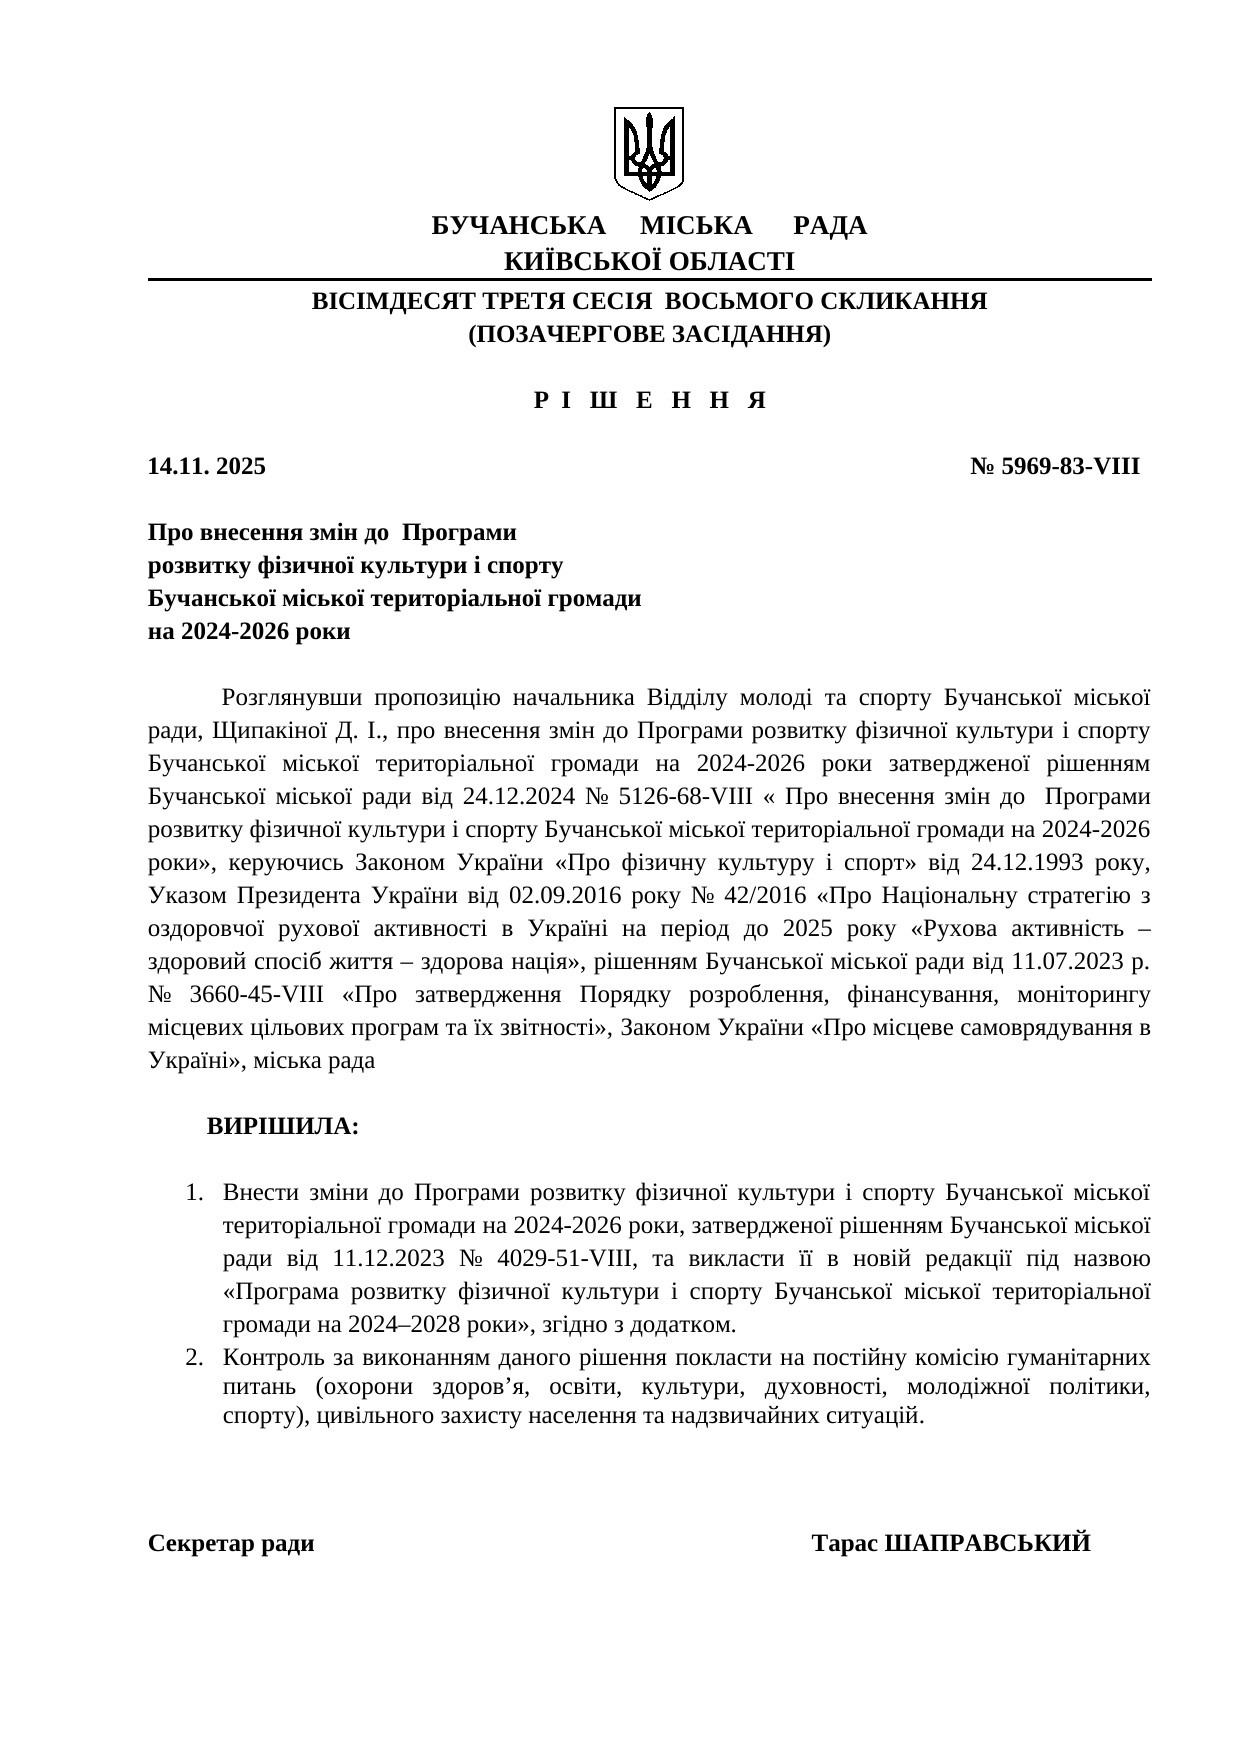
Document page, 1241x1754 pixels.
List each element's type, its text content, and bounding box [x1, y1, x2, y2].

list Контроль за виконанням даного рішення покласти на постійну комісію гуманітарних питань (охорони здоров’я, освіти, культури, духовності, молодіжної політики, спорту), цивільного захисту населення та надзвичайних ситуацій. [185, 1342, 1152, 1429]
text БУЧАНСЬКА МІСЬКА РАДА [148, 209, 1152, 240]
text Секретар ради Тарас ШАПРАВСЬКИЙ [148, 1528, 1152, 1556]
text Р І Ш Е Н Н Я [148, 385, 1152, 413]
text ВИРІШИЛА: [148, 1111, 1152, 1140]
text Розглянувши пропозицію начальника Відділу молоді та спорту Бучанської міської ради, Щипакіної Д. І., про внесення змін до Програми розвитку фізичної культури і спорту Бучанської міської територіальної громади на 2024-2026 роки затвердженої рішенням Бучанської міської ради від 24.12.2024 № 5126-68-VIІІ « Про внесення змін до Програми розвитку фізичної культури і спорту Бучанської міської територіальної громади на 2024-2026 роки», керуючись Законом України «Про фізичну культуру і спорт» від 24.12.1993 року, Указом Президента України від 02.09.2016 року № 42/2016 «Про Національну стратегію з оздоровчої рухової активності в Україні на період до 2025 року «Рухова активність – здоровий спосіб життя – здорова нація», рішенням Бучанської міської ради від 11.07.2023 р. № 3660-45-VIII «Про затвердження Порядку розроблення, фінансування, моніторингу місцевих цільових програм та їх звітності», Законом України «Про місцеве самоврядування в Україні», міська рада [148, 682, 1152, 1074]
text ВІСІМДЕСЯТ ТРЕТЯ СЕСІЯ ВОСЬМОГО СКЛИКАННЯ [148, 286, 1152, 314]
text 14.11. 2025 № 5969-83-VIІІ [103, 451, 1152, 479]
list Внести зміни до Програми розвитку фізичної культури і спорту Бучанської міської територіальної громади на 2024-2026 роки, затвердженої рішенням Бучанської міської ради від 11.12.2023 № 4029-51-VIII, та викласти її в новій редакції під назвою «Програма розвитку фізичної культури і спорту Бучанської міської територіальної громади на 2024–2028 роки», згідно з додатком. [185, 1177, 1152, 1338]
text розвитку фізичної культури і спорту [148, 550, 1152, 579]
text Бучанської міської територіальної громади [148, 583, 1152, 612]
text КИЇВСЬКОЇ ОБЛАСТІ [148, 245, 1152, 278]
text (ПОЗАЧЕРГОВЕ ЗАСІДАННЯ) [148, 319, 1152, 347]
text Про внесення змін до Програми [148, 517, 1152, 546]
text на 2024-2026 роки [148, 616, 1152, 645]
